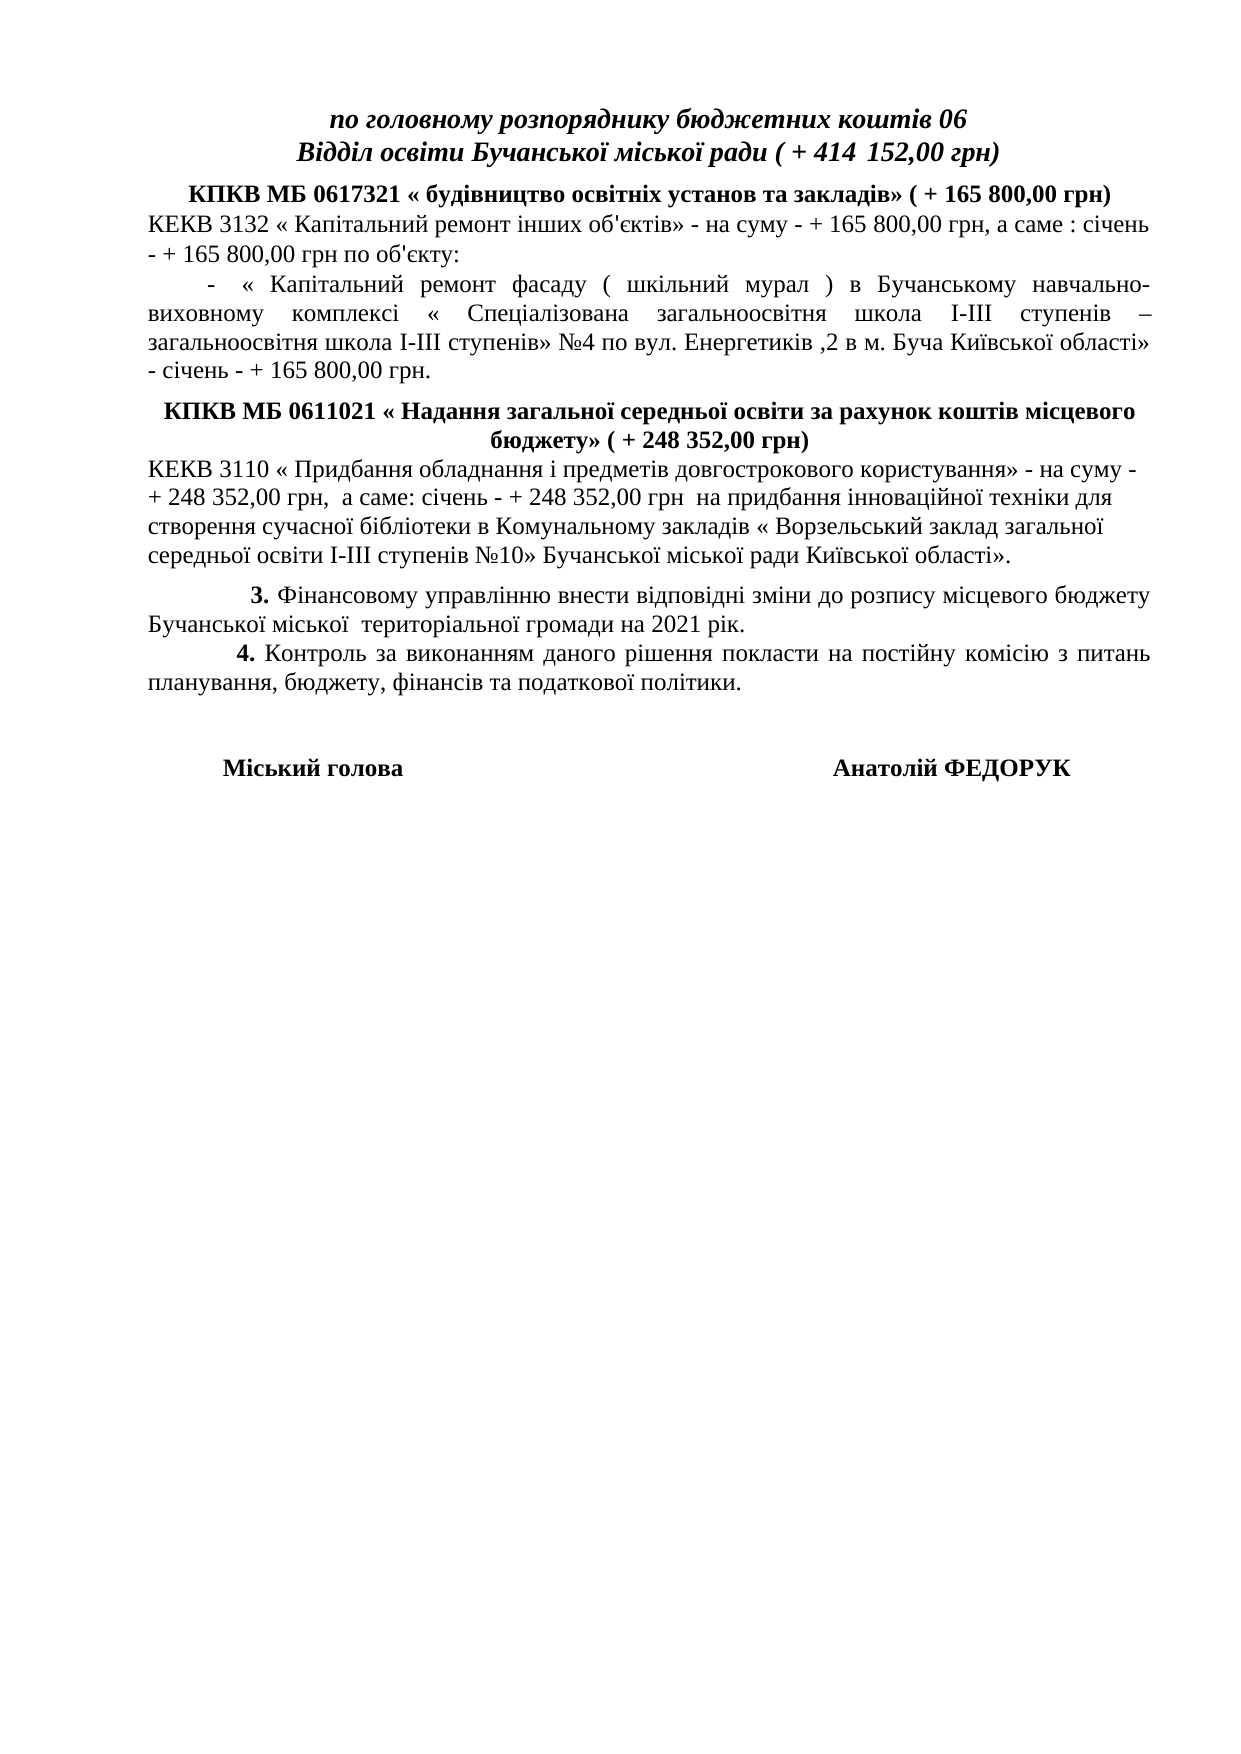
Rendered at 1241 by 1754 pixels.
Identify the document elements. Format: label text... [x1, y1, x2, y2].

list « Капітальний ремонт фасаду ( шкільний мурал ) в Бучанському навчально-виховному комплексі « Спеціалізована загальноосвітня школа I-III ступенів – загальноосвітня школа I-III ступенів» №4 по вул. Енергетиків ,2 в м. Буча Київської області» - січень - + 165 800,00 грн. [148, 269, 1152, 384]
text Міський голова Анатолій ФЕДОРУК [148, 753, 1152, 782]
text КЕКВ 3110 « Придбання обладнання і предметів довгострокового користування» - на суму - + 248 352,00 грн, а саме: січень - + 248 352,00 грн на придбання інноваційної техніки для створення сучасної бібліотеки в Комунальному закладів « Ворзельський заклад загальної середньої освіти I-III ступенів №10» Бучанської міської ради Київської області». [148, 454, 1152, 569]
text Відділ освіти Бучанської міської ради ( + 414 152,00 грн) [148, 135, 1152, 167]
text 4. Контроль за виконанням даного рішення покласти на постійну комісію з питань планування, бюджету, фінансів та податкової політики. [148, 638, 1152, 696]
text по головному розпоряднику бюджетних коштів 06 [148, 103, 1152, 135]
text КЕКВ 3132 « Капітальний ремонт інших об'єктів» - на суму - + 165 800,00 грн, а саме : січень - + 165 800,00 грн по об'єкту: [148, 208, 1152, 269]
text КПКВ МБ 0611021 « Надання загальної середньої освіти за рахунок коштів місцевого бюджету» ( + 248 352,00 грн) [148, 396, 1152, 454]
text 3. Фінансовому управлінню внести відповідні зміни до розпису місцевого бюджету Бучанської міської територіальної громади на 2021 рік. [148, 581, 1152, 638]
text КПКВ МБ 0617321 « будівництво освітніх установ та закладів» ( + 165 800,00 грн) [148, 179, 1152, 208]
